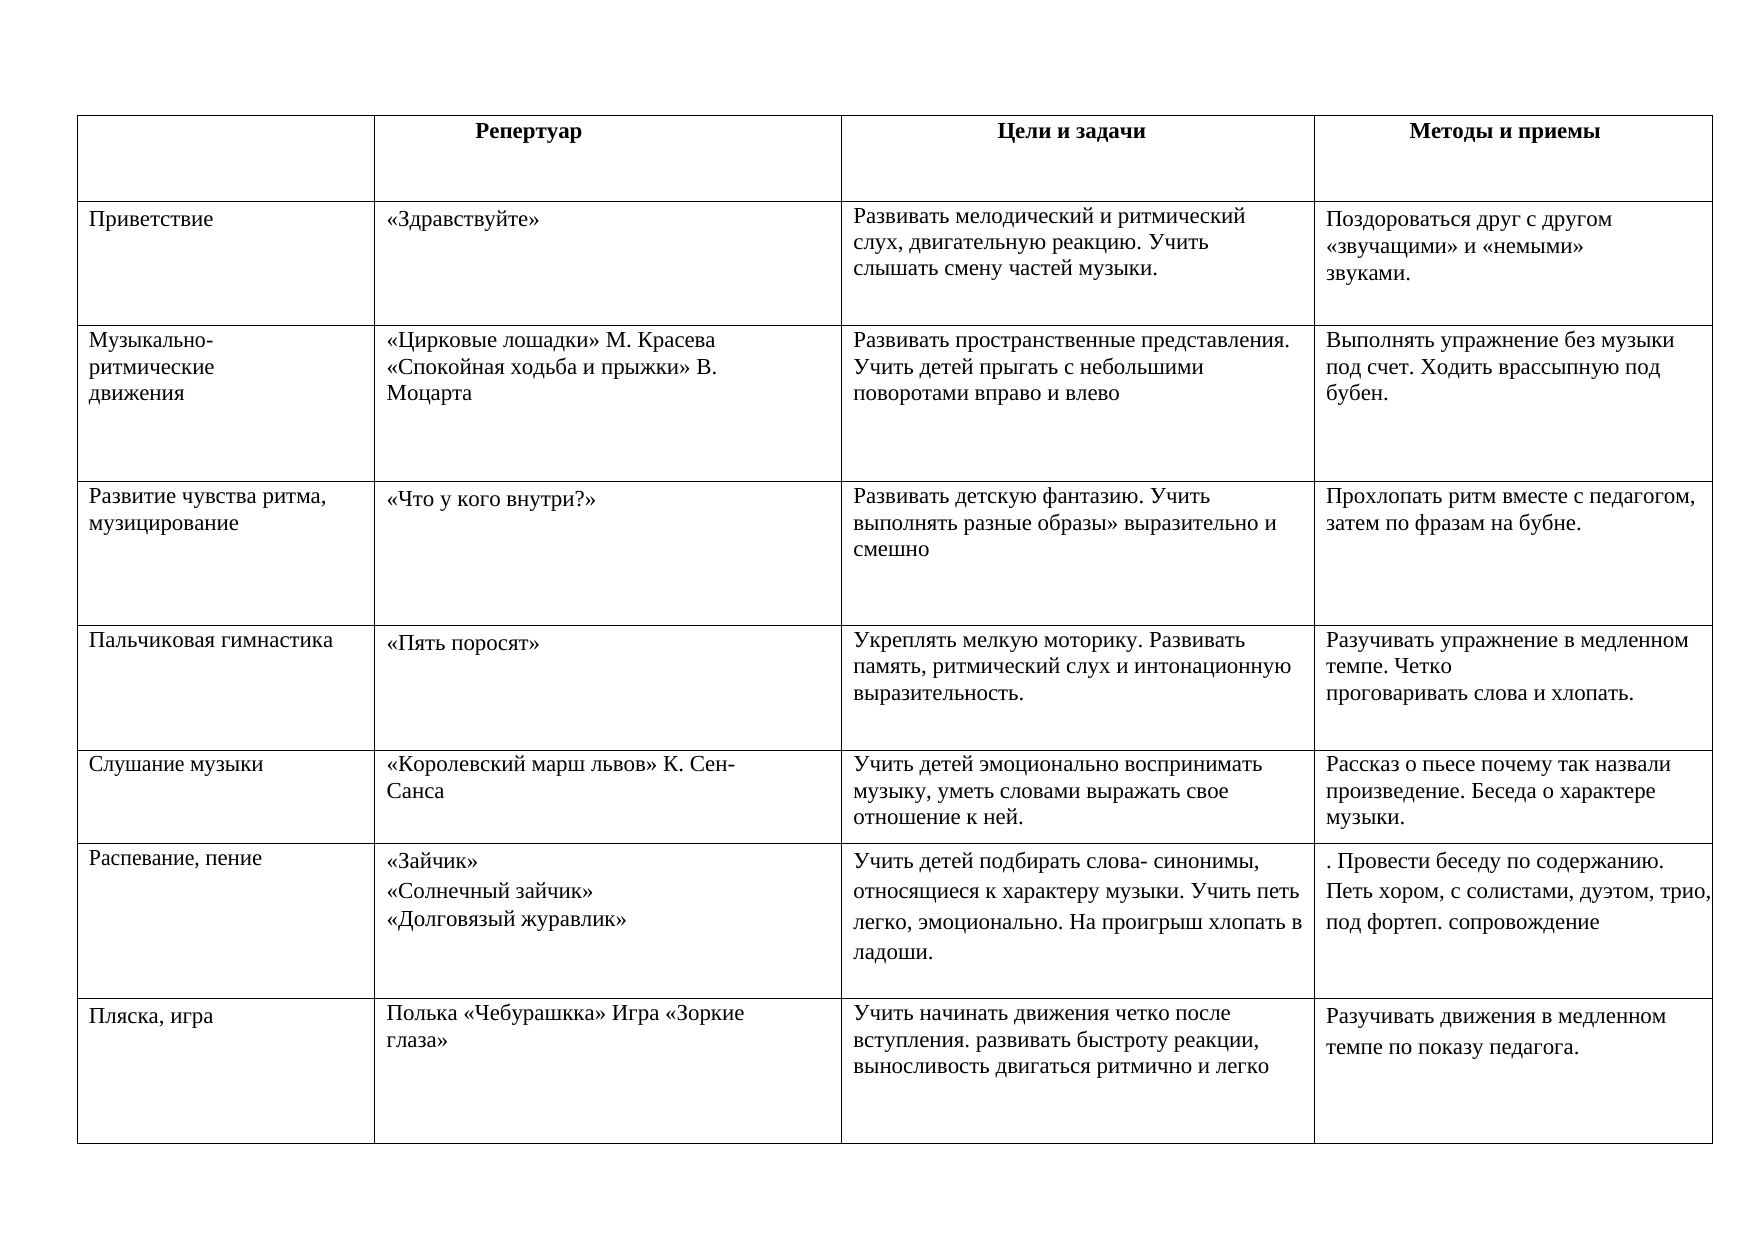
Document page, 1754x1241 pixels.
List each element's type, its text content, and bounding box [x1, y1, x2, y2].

table_cell «Королевский марш львов» К. Сен-Санса [375, 751, 841, 843]
table_cell «Пять поросят» [375, 626, 841, 749]
table_cell Учить детей подбирать слова- синонимы, относящиеся к характеру музыки. Учить петь легко, эмоционально. На проигрыш хлопать в ладоши. [842, 844, 1314, 998]
table_cell Распевание, пение [78, 844, 374, 998]
table_cell Поздороваться друг с другом «звучащими» и «немыми» звуками. [1315, 202, 1712, 325]
table_cell Музыкально- ритмические движения [78, 326, 374, 481]
table_cell «Здравствуйте» [375, 202, 841, 325]
table_cell Развивать детскую фантазию. Учить выполнять разные образы» выразительно и смешно [842, 482, 1314, 625]
table_cell Слушание музыки [78, 751, 374, 843]
table_cell Выполнять упражнение без музыки под счет. Ходить врассыпную под бубен. [1315, 326, 1712, 481]
table_cell Разучивать движения в медленном темпе по показу педагога. [1315, 999, 1712, 1143]
table_cell Развивать пространственные представления. Учить детей прыгать с небольшими поворотами вправо и влево [842, 326, 1314, 481]
table_cell Прохлопать ритм вместе с педагогом, затем по фразам на бубне. [1315, 482, 1712, 625]
table_cell Пальчиковая гимнастика [78, 626, 374, 749]
table_cell Пляска, игра [78, 999, 374, 1143]
table_cell . Провести беседу по содержанию. Петь хором, с солистами, дуэтом, трио, под фортеп. сопровождение [1315, 844, 1712, 998]
table_cell Полька «Чебурашкка» Игра «Зоркие глаза» [375, 999, 841, 1143]
table_cell Рассказ о пьесе почему так назвали произведение. Беседа о характере музыки. [1315, 751, 1712, 843]
table_cell Укреплять мелкую моторику. Развивать память, ритмический слух и интонационную выразительность. [842, 626, 1314, 749]
table_header Репертуар [375, 116, 841, 201]
table_cell «Цирковые лошадки» М. Красева «Спокойная ходьба и прыжки» В. Моцарта [375, 326, 841, 481]
table_cell Развивать мелодический и ритмический слух, двигательную реакцию. Учить слышать смену частей музыки. [842, 202, 1314, 325]
table_cell Развитие чувства ритма, музицирование [78, 482, 374, 625]
table_cell Приветствие [78, 202, 374, 325]
table_cell Учить начинать движения четко после вступления. развивать быстроту реакции, выносливость двигаться ритмично и легко [842, 999, 1314, 1143]
table_header Методы и приемы [1315, 116, 1712, 201]
table_cell «Что у кого внутри?» [375, 482, 841, 625]
table_cell Учить детей эмоционально воспринимать музыку, уметь словами выражать свое отношение к ней. [842, 751, 1314, 843]
table_cell «Зайчик» «Солнечный зайчик» «Долговязый журавлик» [375, 844, 841, 998]
table_header Цели и задачи [842, 116, 1314, 201]
table_cell Разучивать упражнение в медленном темпе. Четко проговаривать слова и хлопать. [1315, 626, 1712, 749]
table_header [78, 116, 374, 201]
